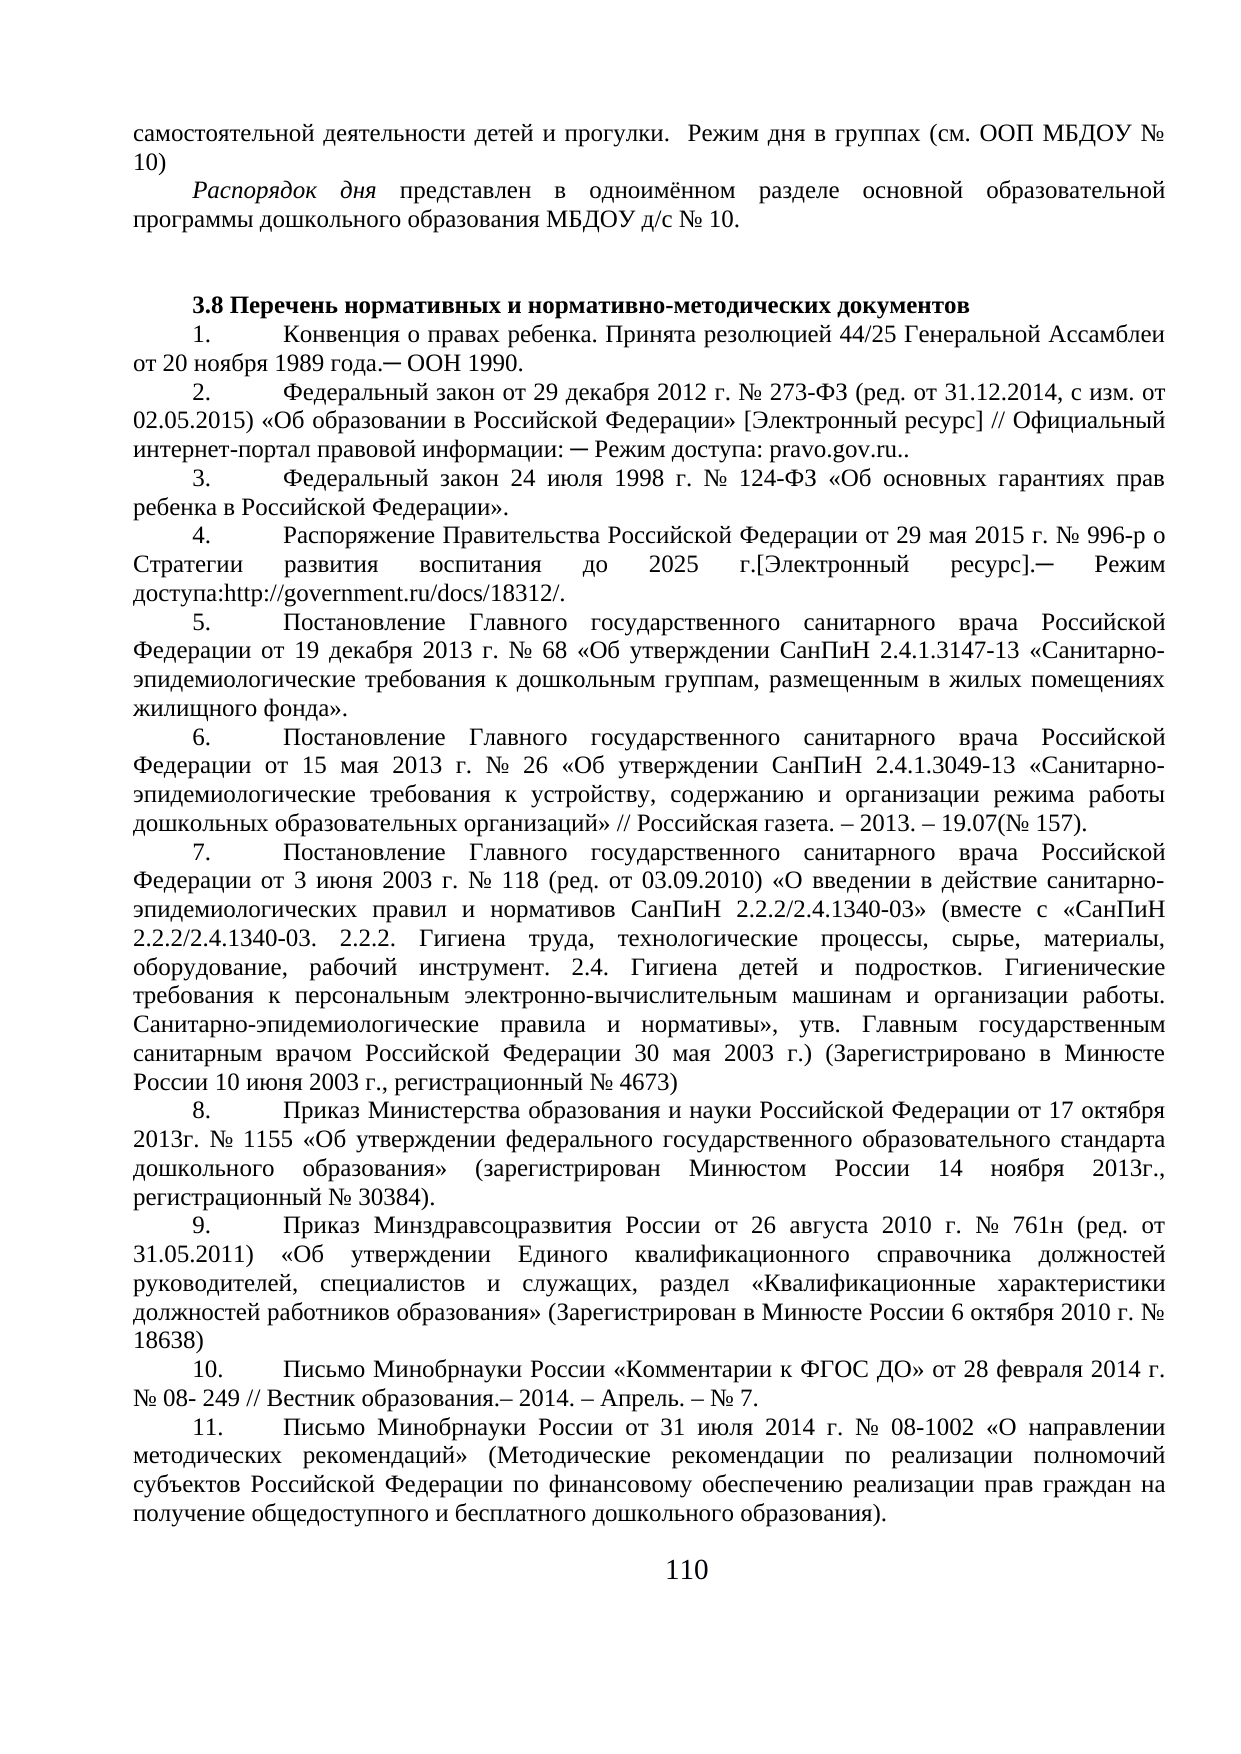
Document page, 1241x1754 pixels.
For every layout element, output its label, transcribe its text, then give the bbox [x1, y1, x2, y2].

text 11. Письмо Минобрнауки России от 31 июля 2014 г. № 08-1002 «О направлении методических рекомендаций» (Методические рекомендации по реализации полномочий субъектов Российской Федерации по финансовому обеспечению реализации прав граждан на получение общедоступного и бесплатного дошкольного образования). [133, 1412, 1166, 1527]
text 4. Распоряжение Правительства Российской Федерации от 29 мая 2015 г. № 996-р о Стратегии развития воспитания до 2025 г.[Электронный ресурс].─ Режим доступа:http://government.ru/docs/18312/. [133, 521, 1166, 607]
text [133, 118, 1166, 176]
text Распорядок дня представлен в одноимённом разделе основной образовательной программы дошкольного образования МБДОУ д/с № 10. [133, 176, 1166, 233]
text 5. Постановление Главного государственного санитарного врача Российской Федерации от 19 декабря 2013 г. № 68 «Об утверждении СанПиН 2.4.1.3147-13 «Санитарно-эпидемиологические требования к дошкольным группам, размещенным в жилых помещениях жилищного фонда». [133, 607, 1166, 722]
text 2. Федеральный закон от 29 декабря 2012 г. № 273-ФЗ (ред. от 31.12.2014, с изм. от 02.05.2015) «Об образовании в Российской Федерации» [Электронный ресурс] // Официальный интернет-портал правовой информации: ─ Режим доступа: pravo.gov.ru.. [133, 377, 1166, 463]
text 10. Письмо Минобрнауки России «Комментарии к ФГОС ДО» от 28 февраля 2014 г. № 08- 249 // Вестник образования.– 2014. – Апрель. – № 7. [133, 1354, 1166, 1412]
text 9. Приказ Минздравсоцразвития России от 26 августа 2010 г. № 761н (ред. от 31.05.2011) «Об утверждении Единого квалификационного справочника должностей руководителей, специалистов и служащих, раздел «Квалификационные характеристики должностей работников образования» (Зарегистрирован в Минюсте России 6 октября 2010 г. № 18638) [133, 1211, 1166, 1354]
text 8. Приказ Министерства образования и науки Российской Федерации от 17 октября 2013г. № 1155 «Об утверждении федерального государственного образовательного стандарта дошкольного образования» (зарегистрирован Минюстом России 14 ноября 2013г., регистрационный № 30384). [133, 1096, 1166, 1211]
text 7. Постановление Главного государственного санитарного врача Российской Федерации от 3 июня 2003 г. № 118 (ред. от 03.09.2010) «О введении в действие санитарно-эпидемиологических правил и нормативов СанПиН 2.2.2/2.4.1340-03» (вместе с «СанПиН 2.2.2/2.4.1340-03. 2.2.2. Гигиена труда, технологические процессы, сырье, материалы, оборудование, рабочий инструмент. 2.4. Гигиена детей и подростков. Гигиенические требования к персональным электронно-вычислительным машинам и организации работы. Санитарно-эпидемиологические правила и нормативы», утв. Главным государственным санитарным врачом Российской Федерации 30 мая 2003 г.) (Зарегистрировано в Минюсте России 10 июня 2003 г., регистрационный № 4673) [133, 837, 1166, 1096]
text 3.8 Перечень нормативных и нормативно-методических документов [133, 291, 1166, 319]
text 1. Конвенция о правах ребенка. Принята резолюцией 44/25 Генеральной Ассамблеи от 20 ноября 1989 года.─ ООН 1990. [133, 319, 1166, 377]
text 3. Федеральный закон 24 июля 1998 г. № 124-ФЗ «Об основных гарантиях прав ребенка в Российской Федерации». [133, 463, 1166, 521]
text 6. Постановление Главного государственного санитарного врача Российской Федерации от 15 мая 2013 г. № 26 «Об утверждении СанПиН 2.4.1.3049-13 «Санитарно-эпидемиологические требования к устройству, содержанию и организации режима работы дошкольных образовательных организаций» // Российская газета. – 2013. – 19.07(№ 157). [133, 722, 1166, 837]
